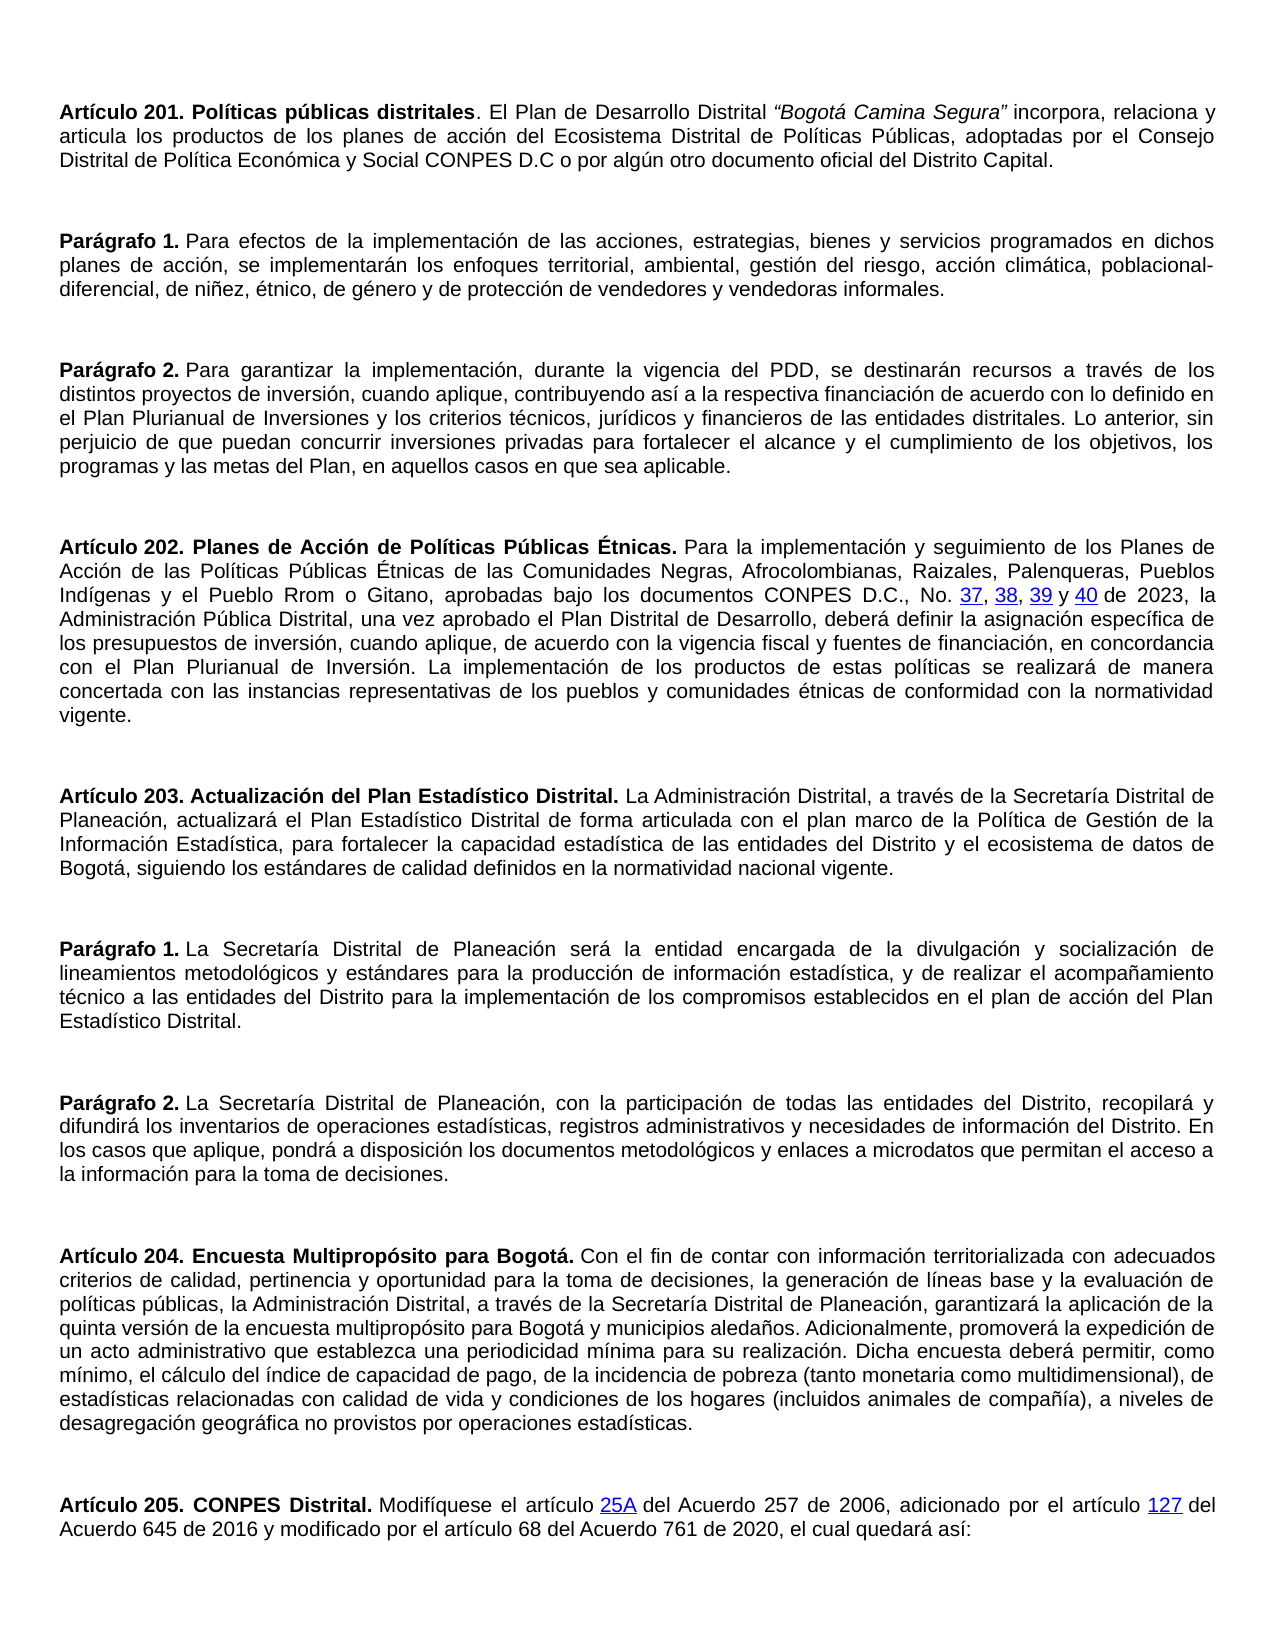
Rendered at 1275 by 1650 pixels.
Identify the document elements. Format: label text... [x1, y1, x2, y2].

text Parágrafo 2. La Secretaría Distrital de Planeación, con la participación de todas las entidades del Distrito, recopilará y difundirá los inventarios de operaciones estadísticas, registros administrativos y necesidades de información del Distrito. En los casos que aplique, pondrá a disposición los documentos metodológicos y enlaces a microdatos que permitan el acceso a la información para la toma de decisiones. [59, 1090, 1216, 1186]
text Parágrafo 1. La Secretaría Distrital de Planeación será la entidad encargada de la divulgación y socialización de lineamientos metodológicos y estándares para la producción de información estadística, y de realizar el acompañamiento técnico a las entidades del Distrito para la implementación de los compromisos establecidos en el plan de acción del Plan Estadístico Distrital. [59, 937, 1216, 1033]
text Parágrafo 2. Para garantizar la implementación, durante la vigencia del PDD, se destinarán recursos a través de los distintos proyectos de inversión, cuando aplique, contribuyendo así a la respectiva financiación de acuerdo con lo definido en el Plan Plurianual de Inversiones y los criterios técnicos, jurídicos y financieros de las entidades distritales. Lo anterior, sin perjuicio de que puedan concurrir inversiones privadas para fortalecer el alcance y el cumplimiento de los objetivos, los programas y las metas del Plan, en aquellos casos en que sea aplicable. [59, 358, 1216, 478]
text Parágrafo 1. Para efectos de la implementación de las acciones, estrategias, bienes y servicios programados en dichos planes de acción, se implementarán los enfoques territorial, ambiental, gestión del riesgo, acción climática, poblacional- diferencial, de niñez, étnico, de género y de protección de vendedores y vendedoras informales. [59, 229, 1216, 301]
text Artículo 203. Actualización del Plan Estadístico Distrital. La Administración Distrital, a través de la Secretaría Distrital de Planeación, actualizará el Plan Estadístico Distrital de forma articulada con el plan marco de la Política de Gestión de la Información Estadística, para fortalecer la capacidad estadística de las entidades del Distrito y el ecosistema de datos de Bogotá, siguiendo los estándares de calidad definidos en la normatividad nacional vigente. [59, 784, 1216, 880]
text Artículo 204. Encuesta Multipropósito para Bogotá. Con el fin de contar con información territorializada con adecuados criterios de calidad, pertinencia y oportunidad para la toma de decisiones, la generación de líneas base y la evaluación de políticas públicas, la Administración Distrital, a través de la Secretaría Distrital de Planeación, garantizará la aplicación de la quinta versión de la encuesta multipropósito para Bogotá y municipios aledaños. Adicionalmente, promoverá la expedición de un acto administrativo que establezca una periodicidad mínima para su realización. Dicha encuesta deberá permitir, como mínimo, el cálculo del índice de capacidad de pago, de la incidencia de pobreza (tanto monetaria como multidimensional), de estadísticas relacionadas con calidad de vida y condiciones de los hogares (incluidos animales de compañía), a niveles de desagregación geográfica no provistos por operaciones estadísticas. [59, 1243, 1216, 1435]
text Artículo 201. Políticas públicas distritales. El Plan de Desarrollo Distrital “Bogotá Camina Segura” incorpora, relaciona y articula los productos de los planes de acción del Ecosistema Distrital de Políticas Públicas, adoptadas por el Consejo Distrital de Política Económica y Social CONPES D.C o por algún otro documento oficial del Distrito Capital. [59, 100, 1216, 172]
text Artículo 202. Planes de Acción de Políticas Públicas Étnicas. Para la implementación y seguimiento de los Planes de Acción de las Políticas Públicas Étnicas de las Comunidades Negras, Afrocolombianas, Raizales, Palenqueras, Pueblos Indígenas y el Pueblo Rrom o Gitano, aprobadas bajo los documentos CONPES D.C., No. 37, 38, 39 y 40 de 2023, la Administración Pública Distrital, una vez aprobado el Plan Distrital de Desarrollo, deberá definir la asignación específica de los presupuestos de inversión, cuando aplique, de acuerdo con la vigencia fiscal y fuentes de financiación, en concordancia con el Plan Plurianual de Inversión. La implementación de los productos de estas políticas se realizará de manera concertada con las instancias representativas de los pueblos y comunidades étnicas de conformidad con la normatividad vigente. [59, 535, 1216, 727]
text Artículo 205. CONPES Distrital. Modifíquese el artículo 25A del Acuerdo 257 de 2006, adicionado por el artículo 127 del Acuerdo 645 de 2016 y modificado por el artículo 68 del Acuerdo 761 de 2020, el cual quedará así: [59, 1492, 1216, 1540]
